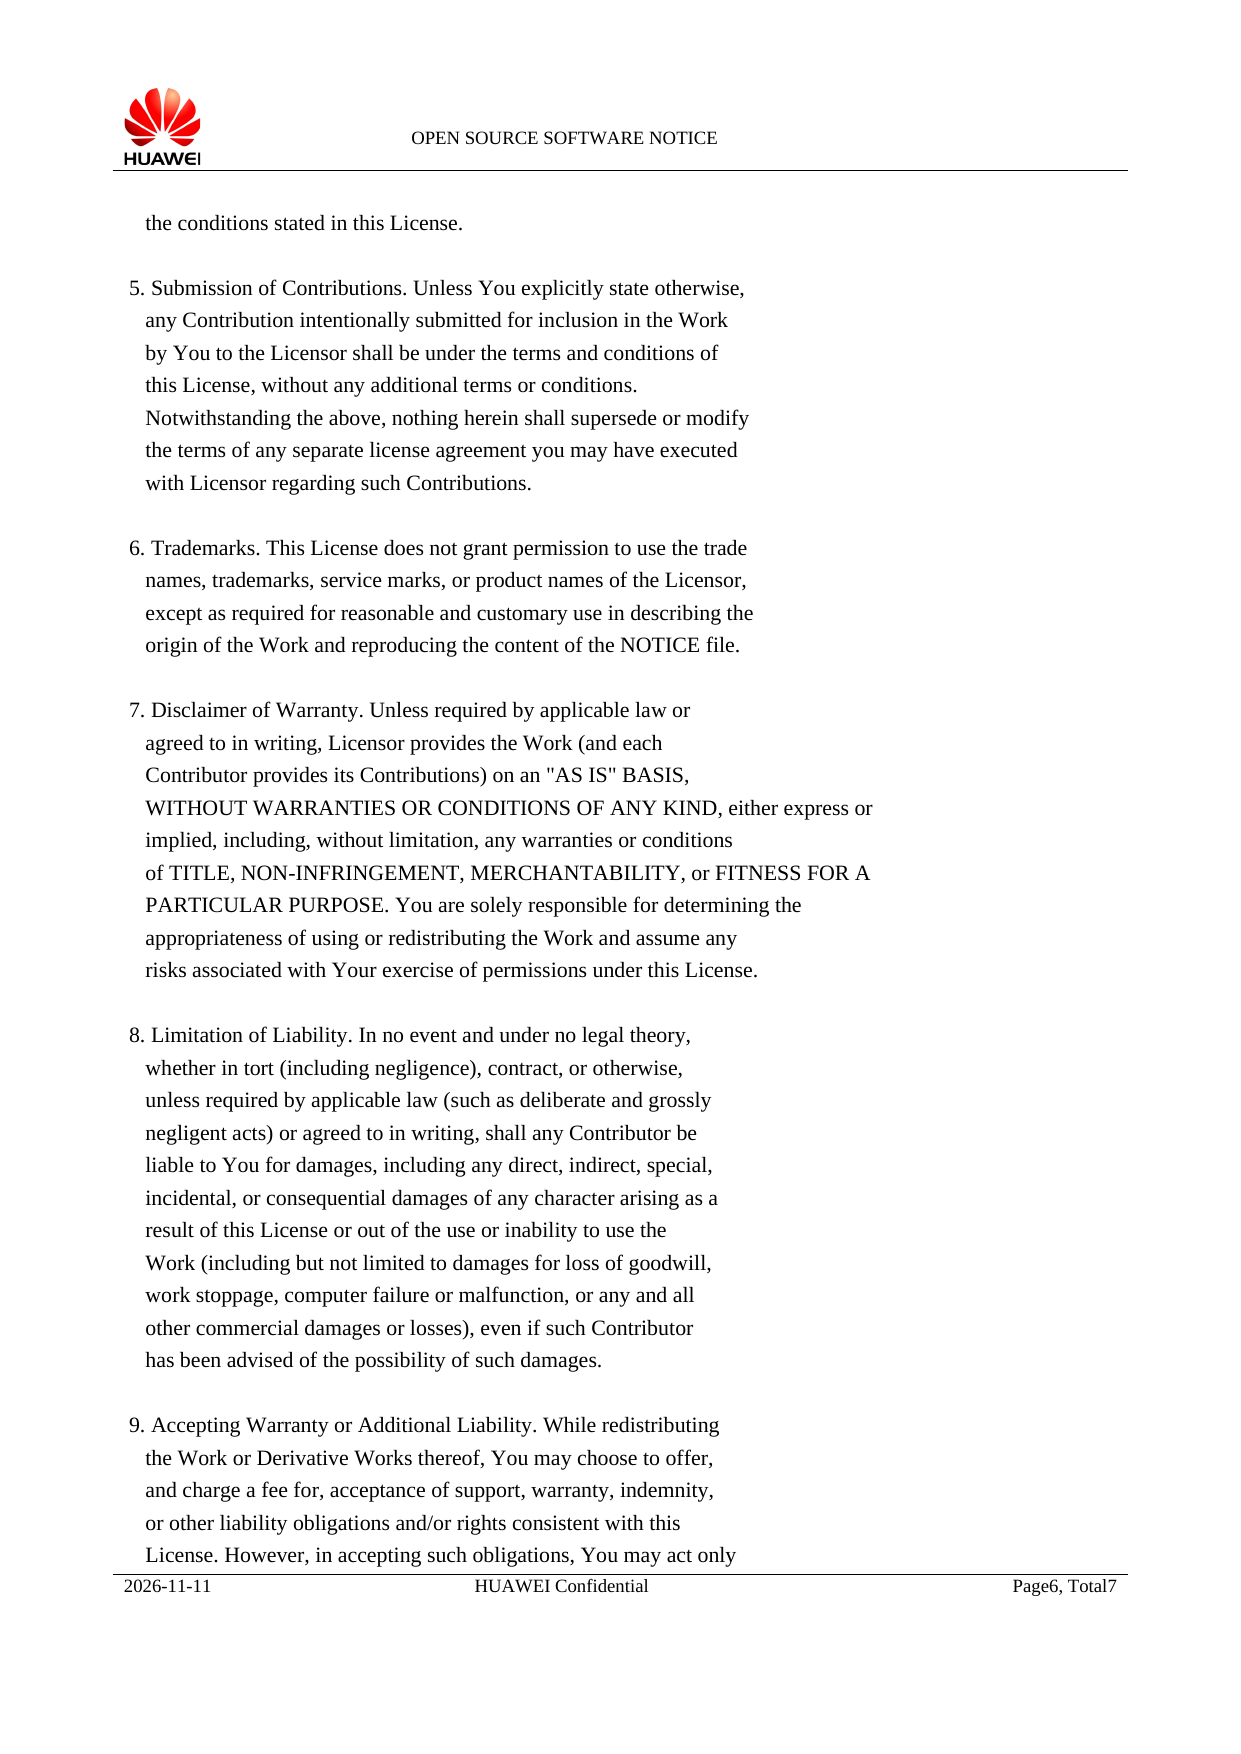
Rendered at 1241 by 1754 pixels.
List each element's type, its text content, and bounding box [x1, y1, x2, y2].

picture [124, 88, 201, 165]
